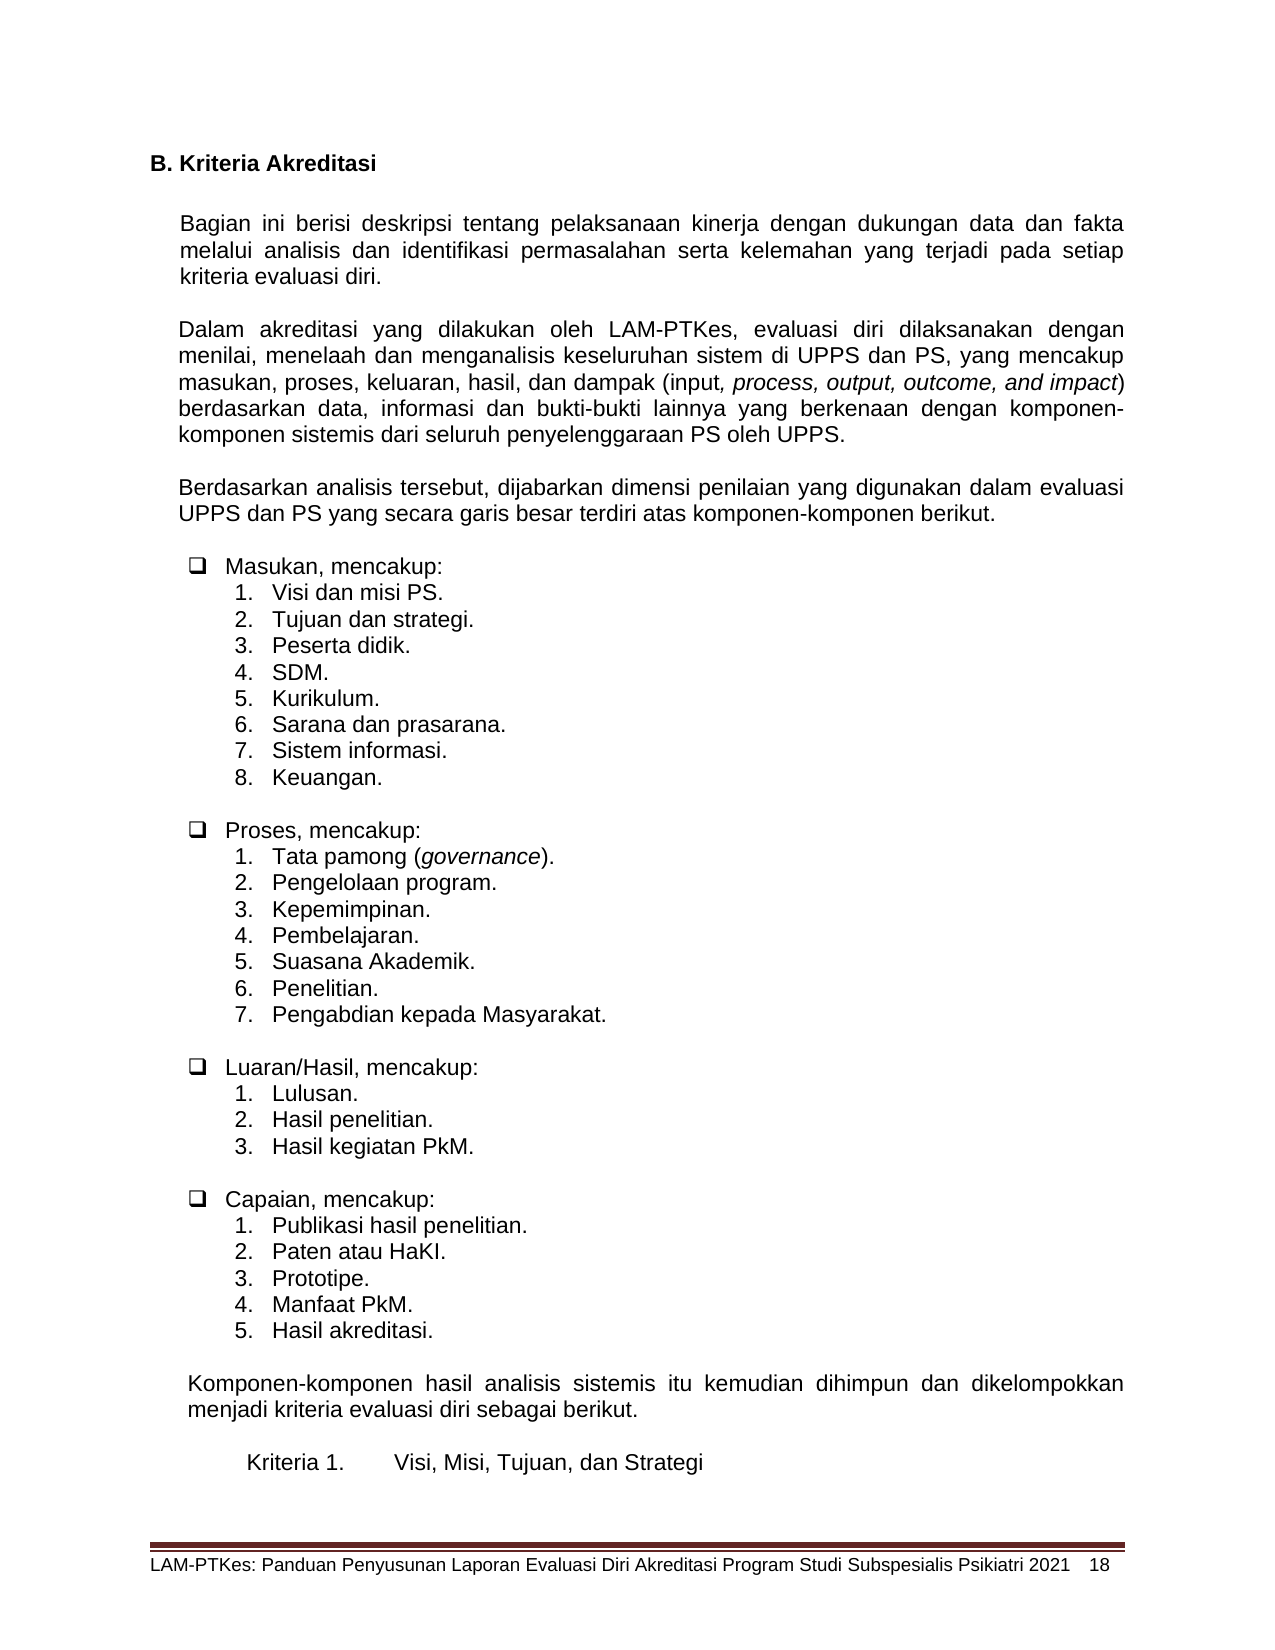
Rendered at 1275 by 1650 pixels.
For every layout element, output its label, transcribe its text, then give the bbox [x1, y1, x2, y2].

list Penelitian. [234, 975, 1125, 1001]
text Komponen-komponen hasil analisis sistemis itu kemudian dihimpun dan dikelompokkan menjadi kriteria evaluasi diri sebagai berikut. [187, 1370, 1125, 1423]
list Prototipe. [234, 1264, 1125, 1291]
list Hasil akreditasi. [234, 1317, 1125, 1344]
list Capaian, mencakup: [187, 1186, 1125, 1212]
subtitle B. Kriteria Akreditasi [150, 150, 1125, 176]
list Keuangan. [234, 764, 1125, 790]
list Tata pamong (governance). [234, 843, 1125, 869]
list Kurikulum. [234, 685, 1125, 711]
list Lulusan. [234, 1080, 1125, 1106]
list Sarana dan prasarana. [234, 711, 1125, 737]
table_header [383, 1449, 1062, 1500]
list SDM. [234, 658, 1125, 685]
list Suasana Akademik. [234, 948, 1125, 975]
list Pengelolaan program. [234, 869, 1125, 896]
list Pengabdian kepada Masyarakat. [234, 1001, 1125, 1027]
text Berdasarkan analisis tersebut, dijabarkan dimensi penilaian yang digunakan dalam evaluasi UPPS dan PS yang secara garis besar terdiri atas komponen-komponen berikut. [178, 474, 1125, 527]
list Publikasi hasil penelitian. [234, 1212, 1125, 1238]
list Hasil kegiatan PkM. [234, 1133, 1125, 1159]
list Tujuan dan strategi. [234, 606, 1125, 632]
list Masukan, mencakup: [187, 553, 1125, 579]
list Proses, mencakup: [187, 817, 1125, 843]
list Visi dan misi PS. [234, 579, 1125, 606]
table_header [235, 1449, 383, 1500]
list Luaran/Hasil, mencakup: [187, 1054, 1125, 1080]
list Manfaat PkM. [234, 1291, 1125, 1317]
text Dalam akreditasi yang dilakukan oleh LAM-PTKes, evaluasi diri dilaksanakan dengan menilai, menelaah dan menganalisis keseluruhan sistem di UPPS dan PS, yang mencakup masukan, proses, keluaran, hasil, dan dampak (input, process, output, outcome, and impact) berdasarkan data, informasi dan bukti-bukti lainnya yang berkenaan dengan komponen-komponen sistemis dari seluruh penyelenggaraan PS oleh UPPS. [178, 316, 1125, 448]
list Pembelajaran. [234, 922, 1125, 948]
list Paten atau HaKI. [234, 1238, 1125, 1264]
list Peserta didik. [234, 632, 1125, 658]
list Sistem informasi. [234, 737, 1125, 764]
list Hasil penelitian. [234, 1106, 1125, 1133]
list Kepemimpinan. [234, 896, 1125, 922]
text Bagian ini berisi deskripsi tentang pelaksanaan kinerja dengan dukungan data dan fakta melalui analisis dan identifikasi permasalahan serta kelemahan yang terjadi pada setiap kriteria evaluasi diri. [179, 210, 1125, 289]
